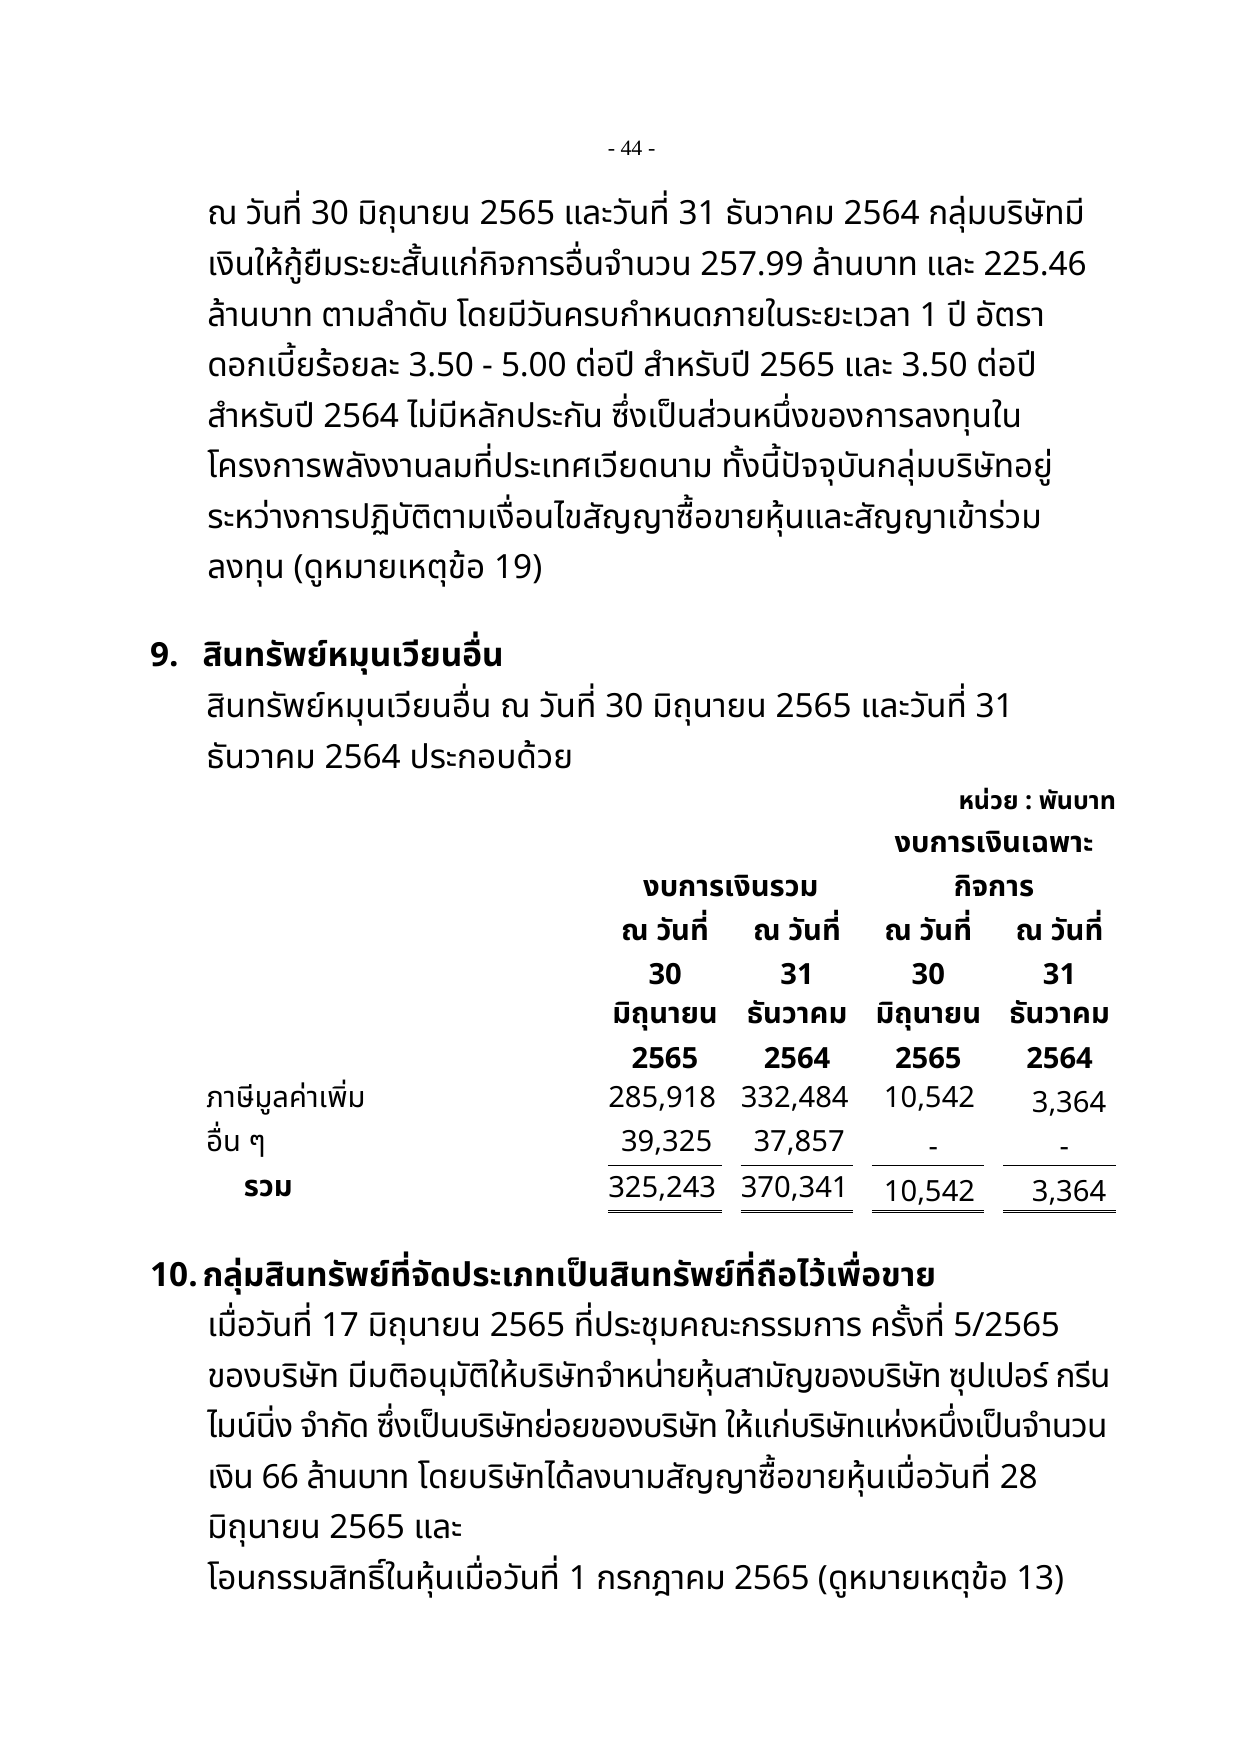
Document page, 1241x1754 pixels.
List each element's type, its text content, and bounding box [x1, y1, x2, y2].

text สินทรัพย์หมุนเวียนอื่น ณ วันที่ 30 มิถุนายน 2565 และวันที่ 31 ธันวาคม 2564 ประกอบด้วย [206, 682, 1113, 783]
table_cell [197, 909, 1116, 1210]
list กลุ่มสินทรัพย์ที่จัดประเภทเป็นสินทรัพย์ที่ถือไว้เพื่อขาย [150, 1251, 1113, 1301]
text ณ วันที่ 30 มิถุนายน 2565 และวันที่ 31 ธันวาคม 2564 กลุ่มบริษัทมีเงินให้กู้ยืมระยะสั้นแก่กิจการอื่นจำนวน 257.99 ล้านบาท และ 225.46 ล้านบาท ตามลำดับ โดยมีวันครบกำหนดภายในระยะเวลา 1 ปี อัตราดอกเบี้ยร้อยละ 3.50 - 5.00 ต่อปี สำหรับปี 2565 และ 3.50 ต่อปี สำหรับปี 2564 ไม่มีหลักประกัน ซึ่งเป็นส่วนหนึ่งของการลงทุนในโครงการพลังงานลมที่ประเทศเวียดนาม ทั้งนี้ปัจจุบันกลุ่มบริษัทอยู่ระหว่างการปฏิบัติตามเงื่อนไขสัญญาซื้อขายหุ้นและสัญญาเข้าร่วมลงทุน (ดูหมายเหตุข้อ 19) [207, 189, 1113, 594]
text หน่วย : พันบาท [150, 783, 1116, 821]
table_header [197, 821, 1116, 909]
text เมื่อวันที่ 17 มิถุนายน 2565 ที่ประชุมคณะกรรมการ ครั้งที่ 5/2565 ของบริษัท มีมติอนุมัติให้บริษัทจำหน่ายหุ้นสามัญของบริษัท ซุปเปอร์ กรีน ไมน์นิ่ง จำกัด ซึ่งเป็นบริษัทย่อยของบริษัท ให้แก่บริษัทแห่งหนึ่งเป็นจำนวนเงิน 66 ล้านบาท โดยบริษัทได้ลงนามสัญญาซื้อขายหุ้นเมื่อวันที่ 28 มิถุนายน 2565 และ โอนกรรมสิทธิ์ในหุ้นเมื่อวันที่ 1 กรกฎาคม 2565 (ดูหมายเหตุข้อ 13) [207, 1301, 1113, 1604]
list สินทรัพย์หมุนเวียนอื่น [150, 631, 1113, 682]
